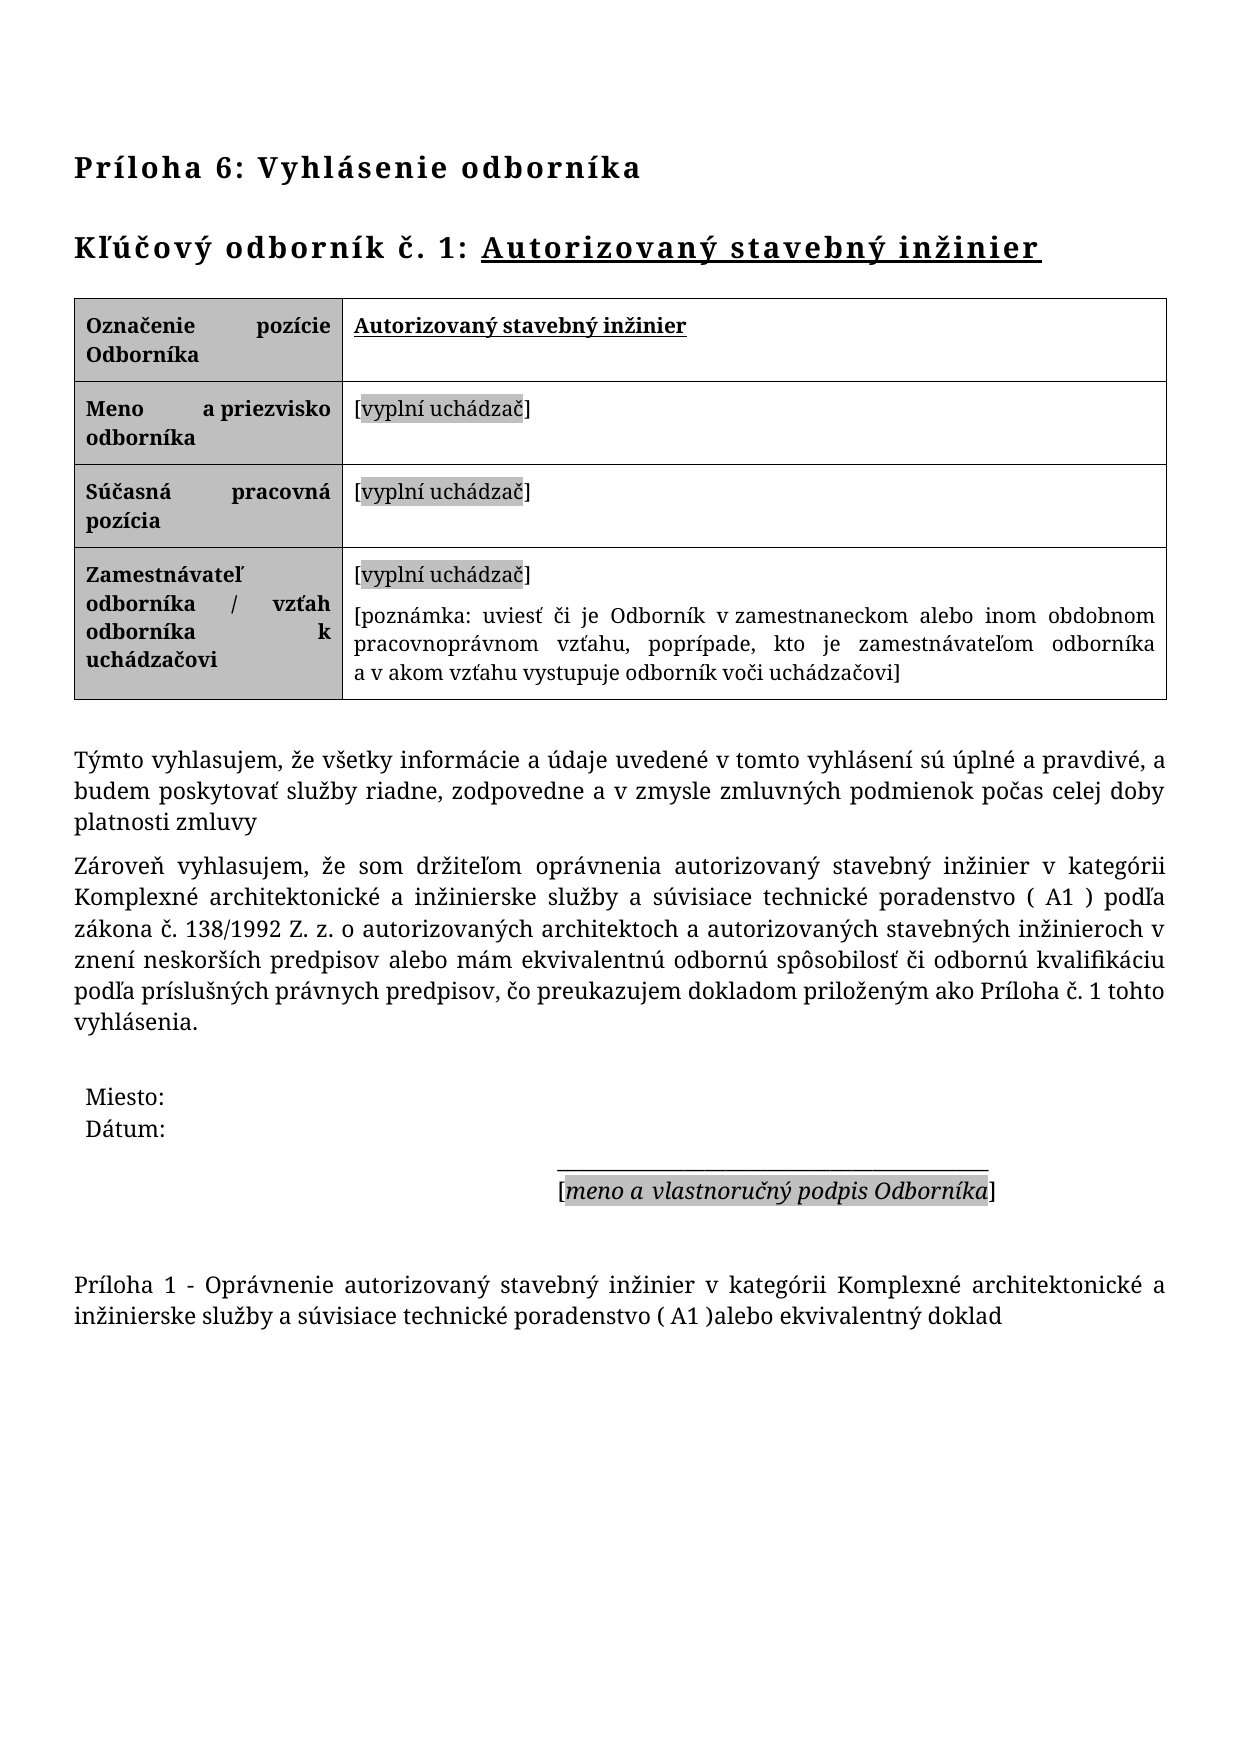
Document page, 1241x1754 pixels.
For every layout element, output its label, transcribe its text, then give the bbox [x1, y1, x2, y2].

table_cell Zamestnávateľ odborníka / vzťah odborníka k uchádzačovi [75, 548, 342, 699]
text Kľúčový odborník č. 1: Autorizovaný stavebný inžinier [74, 227, 1166, 267]
table_header Miesto: Dátum: [74, 1081, 546, 1237]
table_cell Súčasná pracovná pozícia [75, 465, 342, 547]
text Príloha 6: Vyhlásenie odborníka [74, 148, 1166, 187]
table_cell Meno a priezvisko odborníka [75, 382, 342, 464]
table_cell [vyplní uchádzač] [343, 382, 1166, 464]
table_cell [vyplní uchádzač] [343, 465, 1166, 547]
table_header _________________________________________ [meno a vlastnoručný podpis Odborníka] [546, 1081, 1038, 1237]
table_header Autorizovaný stavebný inžinier [343, 299, 1166, 381]
text Týmto vyhlasujem, že všetky informácie a údaje uvedené v tomto vyhlásení sú úplné a pravdivé, a budem poskytovať služby riadne, zodpovedne a v zmysle zmluvných podmienok počas celej doby platnosti zmluvy [74, 744, 1166, 837]
table_cell [vyplní uchádzač] [poznámka: uviesť či je Odborník v zamestnaneckom alebo inom obdobnom pracovnoprávnom vzťahu, poprípade, kto je zamestnávateľom odborníka a v akom vzťahu vystupuje odborník voči uchádzačovi] [343, 548, 1166, 699]
text Príloha 1 - Oprávnenie autorizovaný stavebný inžinier v kategórii Komplexné architektonické a inžinierske služby a súvisiace technické poradenstvo ( A1 )alebo ekvivalentný doklad [74, 1269, 1166, 1331]
table_header Označenie pozície Odborníka [75, 299, 342, 381]
text Zároveň vyhlasujem, že som držiteľom oprávnenia autorizovaný stavebný inžinier v kategórii Komplexné architektonické a inžinierske služby a súvisiace technické poradenstvo ( A1 ) podľa zákona č. 138/1992 Z. z. o autorizovaných architektoch a autorizovaných stavebných inžinieroch v znení neskorších predpisov alebo mám ekvivalentnú odbornú spôsobilosť či odbornú kvalifikáciu podľa príslušných právnych predpisov, čo preukazujem dokladom priloženým ako Príloha č. 1 tohto vyhlásenia. [74, 850, 1166, 1037]
